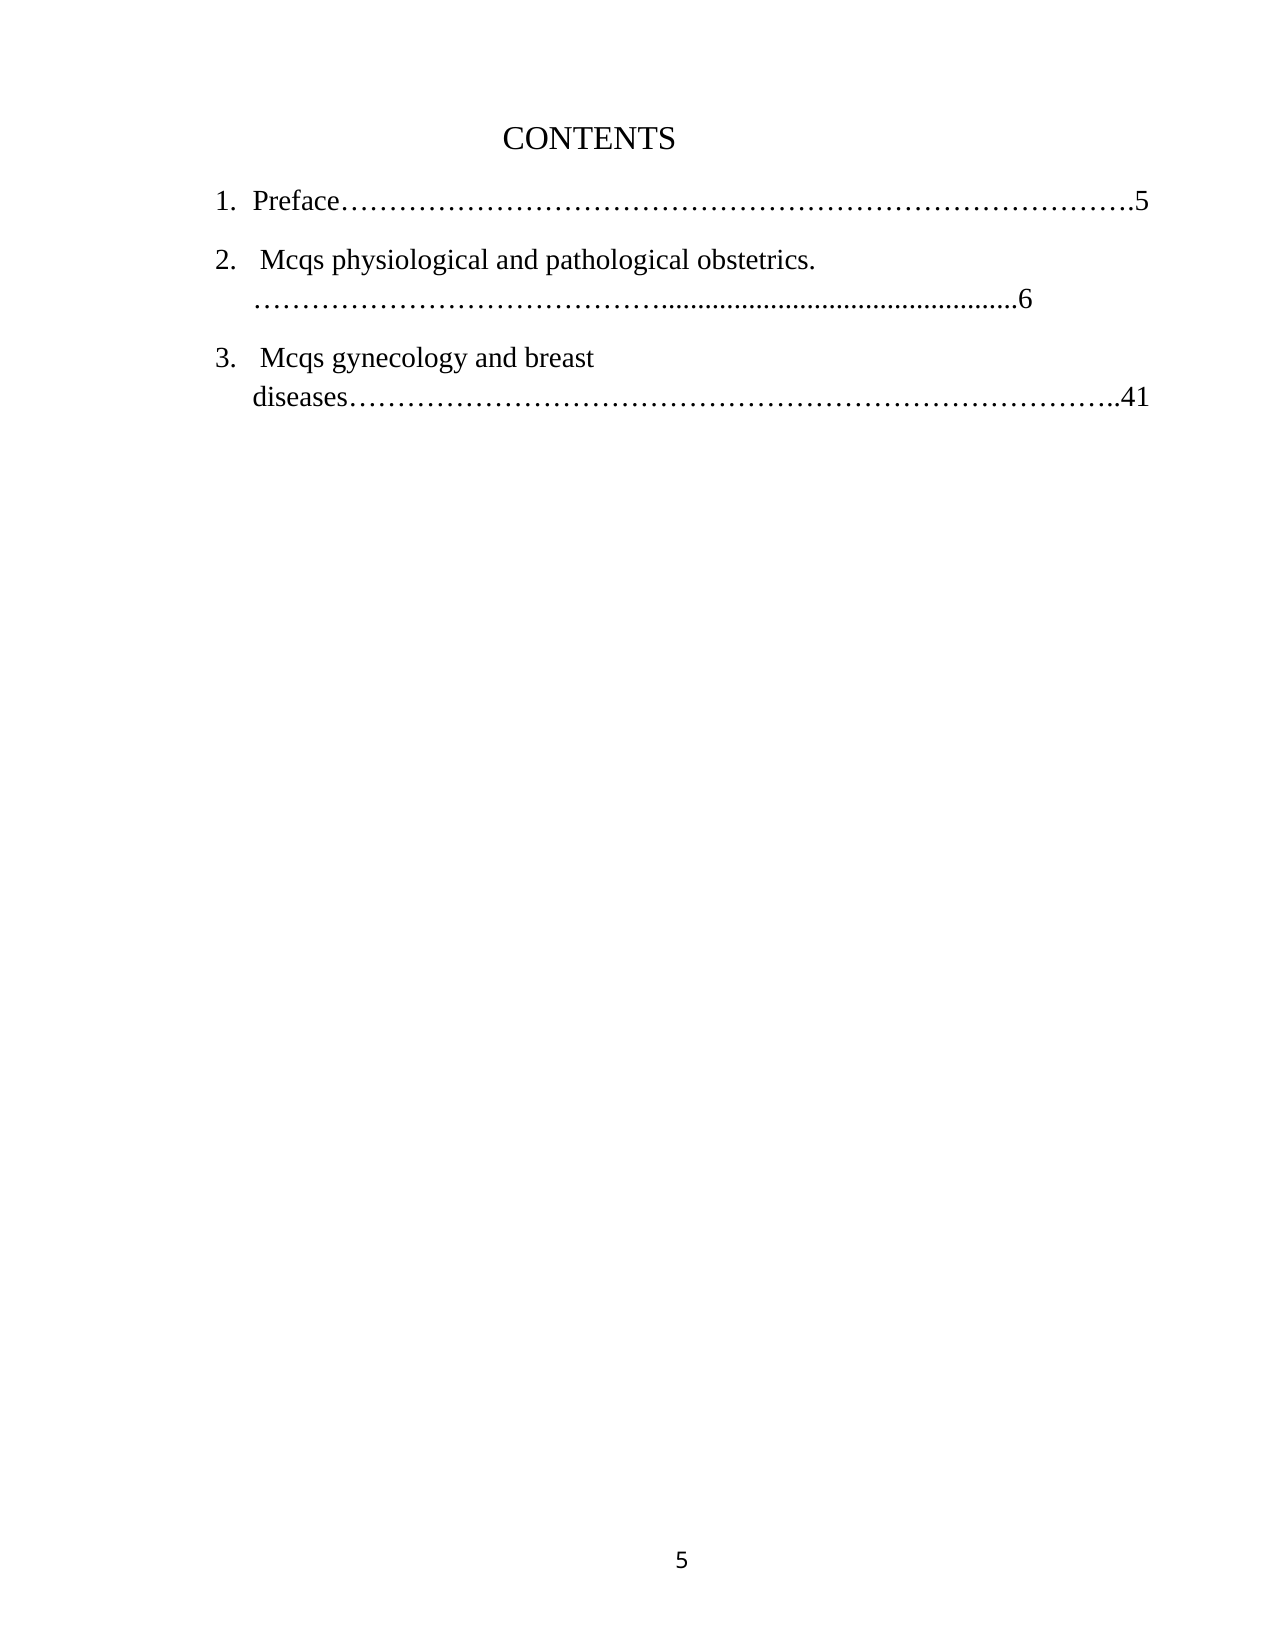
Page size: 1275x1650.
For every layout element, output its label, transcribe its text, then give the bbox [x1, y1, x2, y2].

text CONTENTS [177, 118, 1181, 156]
list Mcqs physiological and pathological obstetrics.…………………………………….................................................6 [215, 242, 1181, 314]
list Preface……………………………………………………………………….5 [215, 183, 1181, 217]
list Mcqs gynecology and breast diseases……………………………………………………………………..41 [215, 340, 1181, 412]
